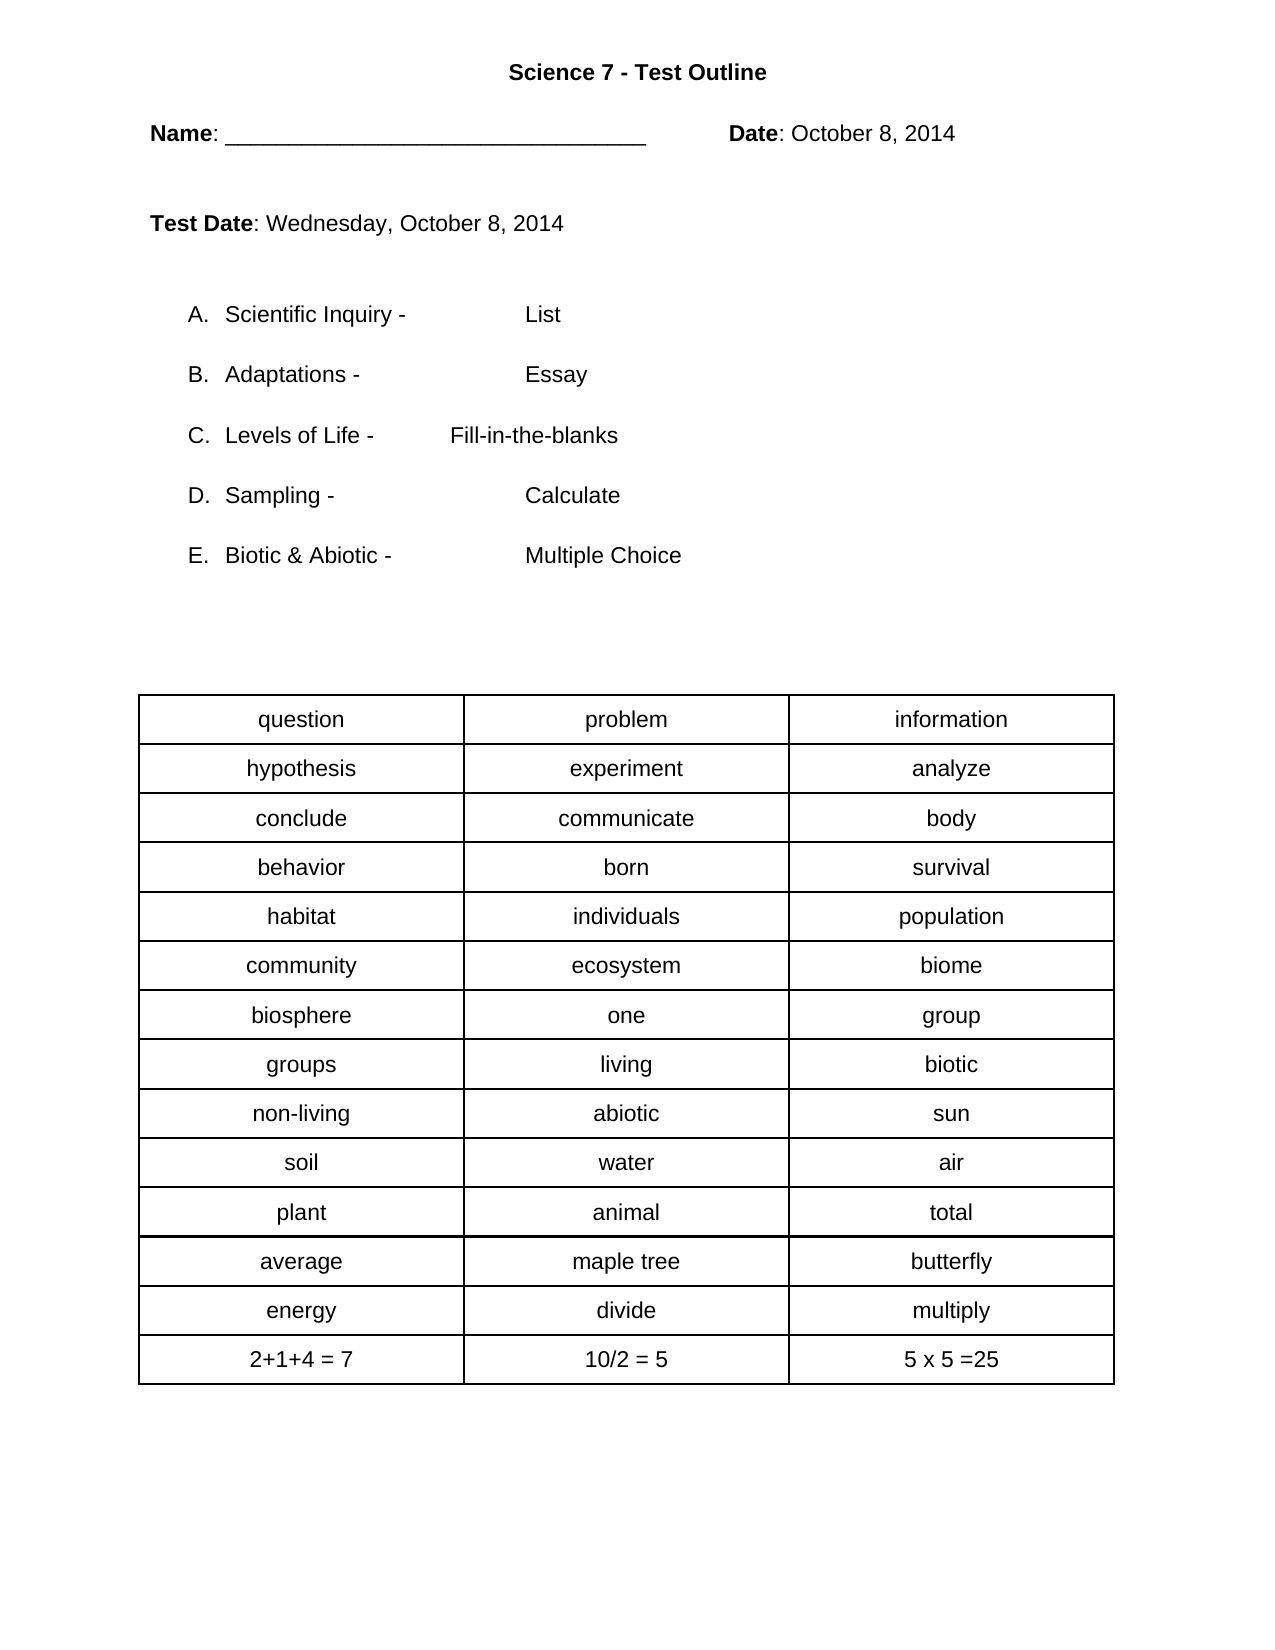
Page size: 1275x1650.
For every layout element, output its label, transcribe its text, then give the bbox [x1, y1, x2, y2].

table_header information [790, 696, 1113, 743]
text Science 7 - Test Outline [150, 59, 1125, 85]
table_cell individuals [465, 893, 788, 940]
text Test Date: Wednesday, October 8, 2014 [150, 210, 1125, 236]
table_cell plant [140, 1188, 463, 1235]
table_header question [140, 696, 463, 743]
table_cell body [790, 794, 1113, 841]
list Levels of Life - Fill-in-the-blanks [188, 422, 1125, 448]
table_cell divide [465, 1287, 788, 1334]
table_cell average [140, 1238, 463, 1285]
table_cell community [140, 942, 463, 989]
table_cell biome [790, 942, 1113, 989]
table_cell abiotic [465, 1090, 788, 1137]
table_header problem [465, 696, 788, 743]
table_cell 2+1+4 = 7 [140, 1336, 463, 1383]
table_cell biotic [790, 1040, 1113, 1088]
list Adaptations - Essay [188, 361, 1125, 387]
table_cell butterfly [790, 1238, 1113, 1285]
table_cell energy [140, 1287, 463, 1334]
table_cell communicate [465, 794, 788, 841]
table_cell analyze [790, 745, 1113, 792]
list Biotic & Abiotic - Multiple Choice [188, 542, 1125, 569]
table_cell habitat [140, 893, 463, 940]
table_cell population [790, 893, 1113, 940]
text Name: _________________________________ Date: October 8, 2014 [150, 119, 1125, 146]
table_cell water [465, 1139, 788, 1186]
table_cell survival [790, 843, 1113, 891]
table_cell born [465, 843, 788, 891]
table_cell ecosystem [465, 942, 788, 989]
table_cell living [465, 1040, 788, 1088]
list Sampling - Calculate [188, 482, 1125, 508]
table_cell animal [465, 1188, 788, 1235]
table_cell non-living [140, 1090, 463, 1137]
list Scientific Inquiry - List [188, 301, 1125, 327]
table_cell air [790, 1139, 1113, 1186]
table_cell one [465, 991, 788, 1038]
table_cell conclude [140, 794, 463, 841]
table_cell soil [140, 1139, 463, 1186]
table_cell group [790, 991, 1113, 1038]
table_cell behavior [140, 843, 463, 891]
table_cell total [790, 1188, 1113, 1235]
table_cell maple tree [465, 1238, 788, 1285]
table_cell 10/2 = 5 [465, 1336, 788, 1383]
table_cell 5 x 5 =25 [790, 1336, 1113, 1383]
table_cell multiply [790, 1287, 1113, 1334]
table_cell hypothesis [140, 745, 463, 792]
table_cell sun [790, 1090, 1113, 1137]
table_cell biosphere [140, 991, 463, 1038]
table_cell experiment [465, 745, 788, 792]
table_cell groups [140, 1040, 463, 1088]
